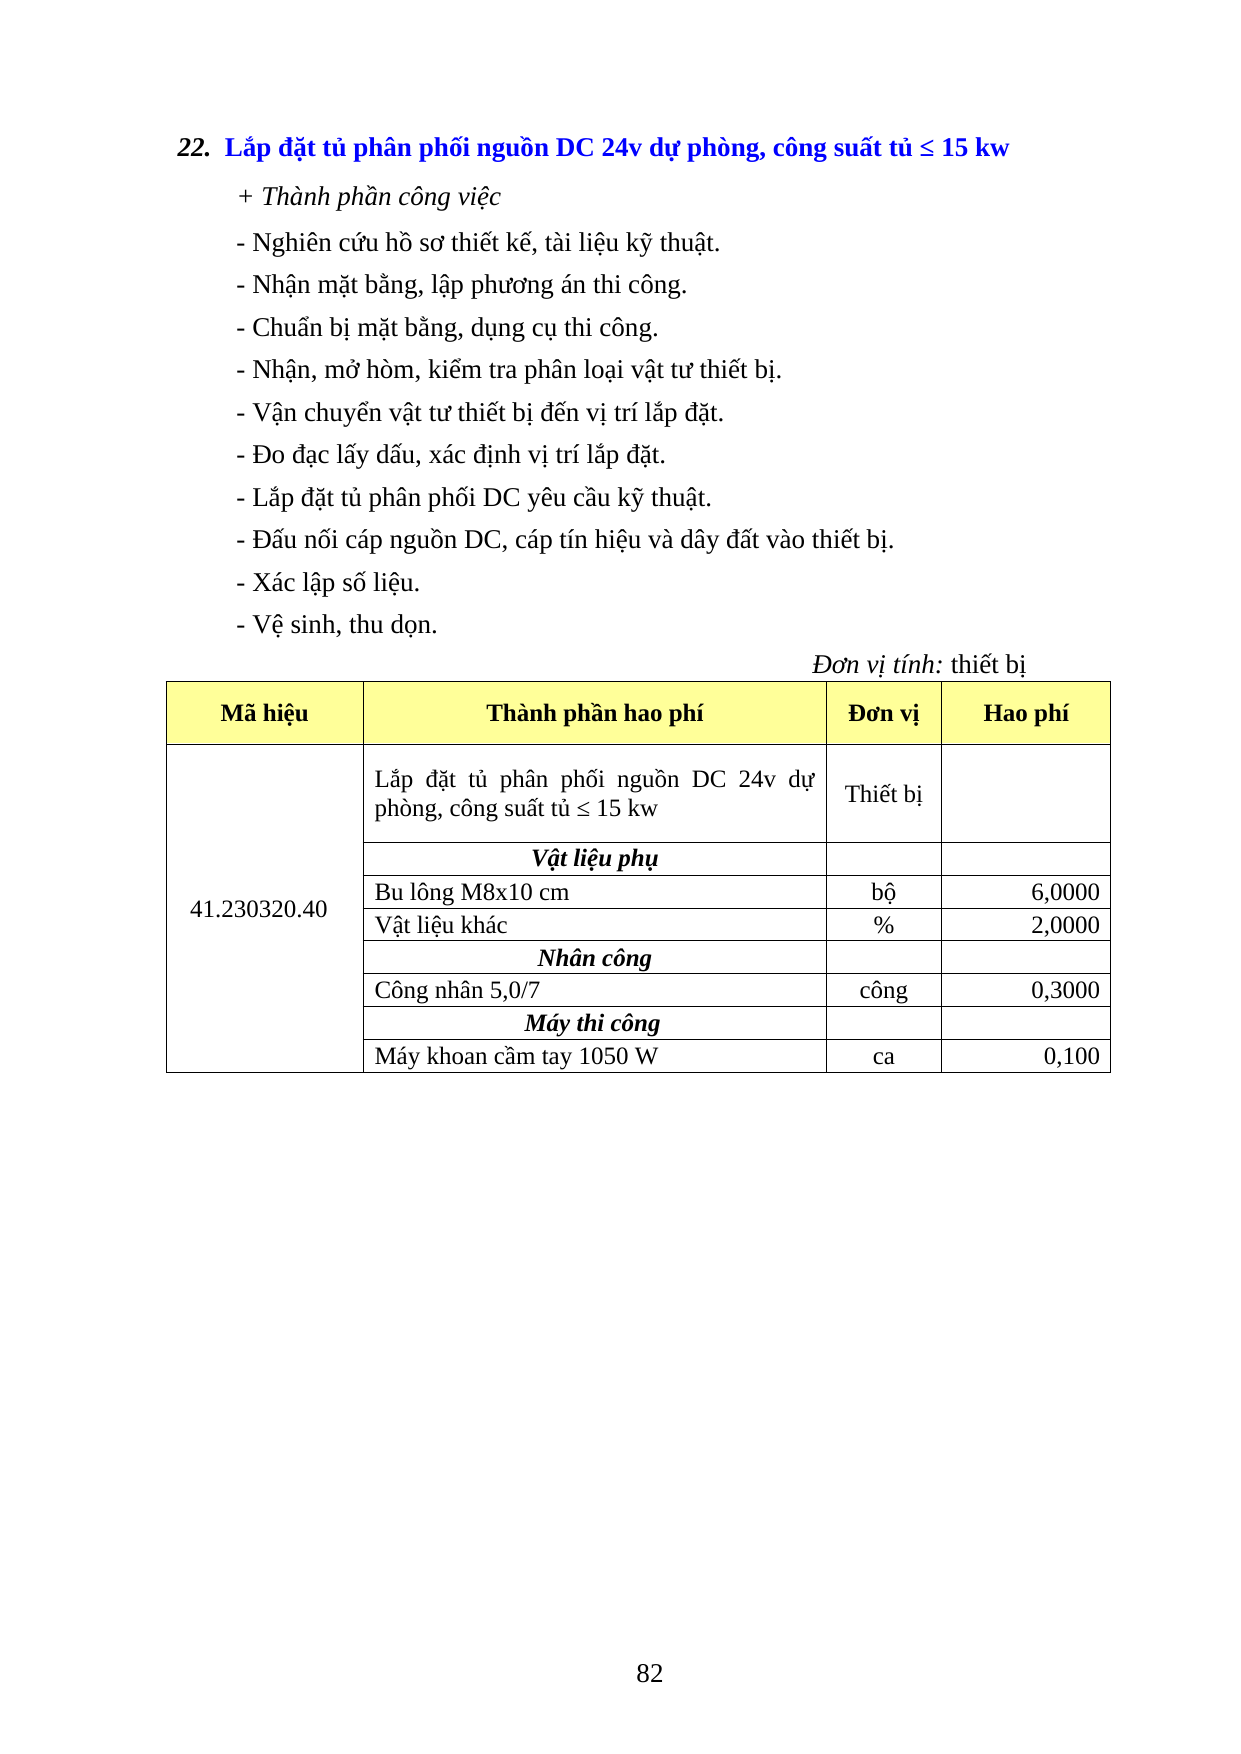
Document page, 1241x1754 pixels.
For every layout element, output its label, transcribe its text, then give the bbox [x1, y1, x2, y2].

text - Vận chuyển vật tư thiết bị đến vị trí lắp đặt. [177, 396, 1122, 427]
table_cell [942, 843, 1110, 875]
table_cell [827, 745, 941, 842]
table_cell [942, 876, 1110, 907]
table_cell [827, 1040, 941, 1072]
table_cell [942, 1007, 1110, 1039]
text - Nhận mặt bằng, lập phương án thi công. [177, 268, 1122, 300]
text - Đấu nối cáp nguồn DC, cáp tín hiệu và dây đất vào thiết bị. [177, 523, 1122, 555]
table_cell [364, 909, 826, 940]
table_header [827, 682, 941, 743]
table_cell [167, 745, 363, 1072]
text - Chuẩn bị mặt bằng, dụng cụ thi công. [177, 311, 1122, 342]
text - Lắp đặt tủ phân phối DC yêu cầu kỹ thuật. [177, 481, 1122, 512]
subtitle Lắp đặt tủ phân phối nguồn DC 24v dự phòng, công suất tủ ≤ 15 kw [177, 131, 1122, 162]
text - Nghiên cứu hồ sơ thiết kế, tài liệu kỹ thuật. [177, 226, 1122, 257]
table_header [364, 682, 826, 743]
text Đơn vị tính: thiết bị [177, 648, 1122, 679]
text - Xác lập số liệu. [177, 566, 1122, 597]
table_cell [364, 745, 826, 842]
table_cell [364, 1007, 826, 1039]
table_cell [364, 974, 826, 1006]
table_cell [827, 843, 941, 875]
text - Đo đạc lấy dấu, xác định vị trí lắp đặt. [177, 438, 1122, 470]
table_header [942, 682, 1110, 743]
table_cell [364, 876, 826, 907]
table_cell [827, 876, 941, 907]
text + Thành phần công việc [177, 180, 1122, 212]
text - Vệ sinh, thu dọn. [177, 608, 1122, 640]
text - Nhận, mở hòm, kiểm tra phân loại vật tư thiết bị. [177, 353, 1122, 385]
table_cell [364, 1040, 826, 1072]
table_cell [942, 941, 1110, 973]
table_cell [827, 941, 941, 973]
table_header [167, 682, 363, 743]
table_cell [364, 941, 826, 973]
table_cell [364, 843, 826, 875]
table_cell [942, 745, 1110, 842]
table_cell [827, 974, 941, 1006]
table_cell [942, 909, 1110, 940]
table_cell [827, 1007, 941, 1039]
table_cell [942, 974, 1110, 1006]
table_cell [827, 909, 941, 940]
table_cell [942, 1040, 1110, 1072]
